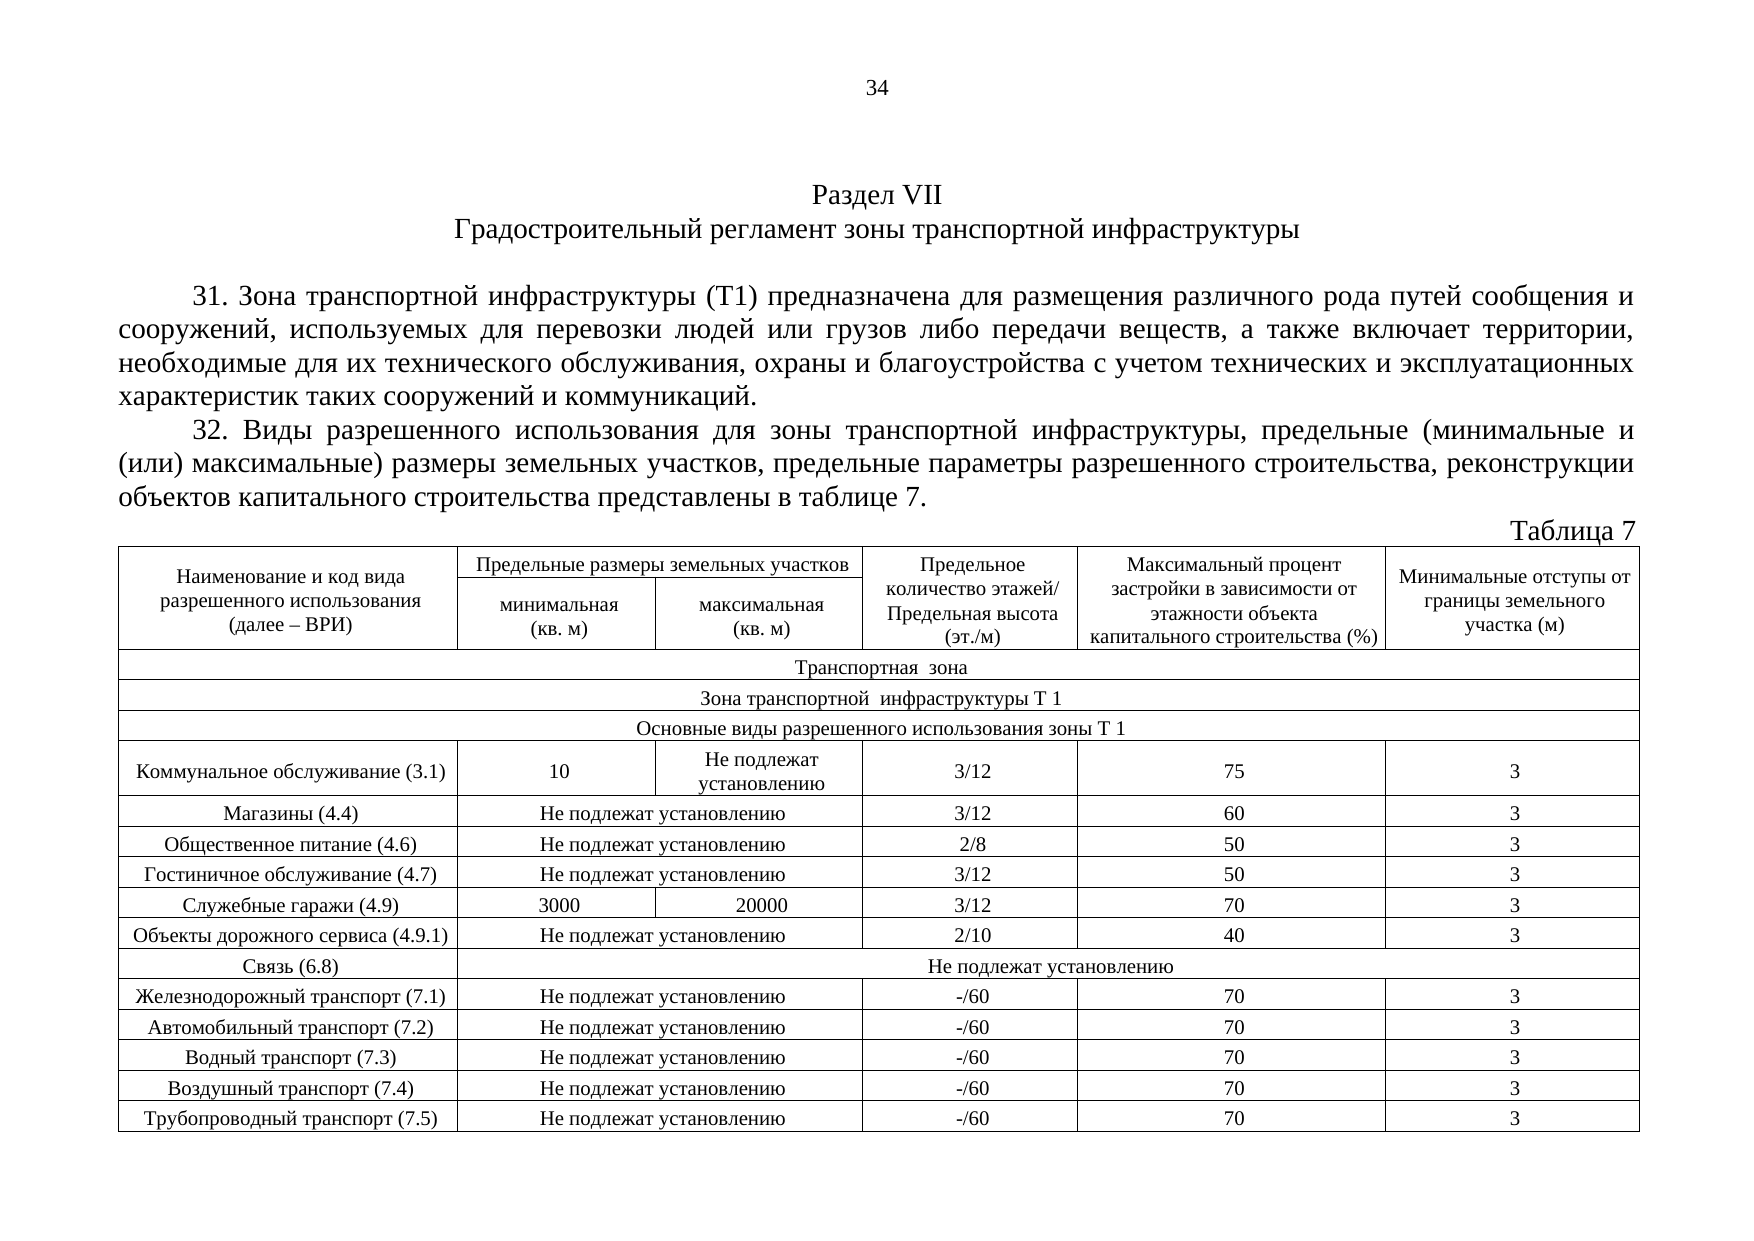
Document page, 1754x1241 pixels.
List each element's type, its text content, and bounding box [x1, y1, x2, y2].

table_cell -/60 [863, 1010, 1077, 1039]
table_cell 10 [458, 741, 655, 795]
table_cell 3/12 [863, 741, 1077, 795]
table_cell -/60 [863, 1040, 1077, 1070]
table_header Предельные размеры земельных участков [458, 547, 862, 577]
table_cell 70 [1078, 888, 1385, 917]
table_cell Основные виды разрешенного использования зоны Т 1 [119, 711, 1639, 740]
text 31. Зона транспортной инфраструктуры (Т1) предназначена для размещения различного рода путей сообщения и сооружений, используемых для перевозки людей или грузов либо передачи веществ, а также включает территории, необходимые для их технического обслуживания, охраны и благоустройства с учетом технических и эксплуатационных характеристик таких сооружений и коммуникаций. [118, 278, 1636, 412]
table_cell 50 [1078, 857, 1385, 887]
table_cell Не подлежат установлению [458, 918, 862, 948]
table_cell 3 [1386, 1010, 1639, 1039]
table_cell Автомобильный транспорт (7.2) [119, 1010, 457, 1039]
text Таблица 7 [118, 513, 1636, 546]
table_cell -/60 [863, 979, 1077, 1009]
table_cell Не подлежат установлению [458, 1101, 862, 1131]
table_cell 70 [1078, 1040, 1385, 1070]
table_cell Связь (6.8) [119, 949, 457, 978]
table_cell 3/12 [863, 888, 1077, 917]
table_cell 3/12 [863, 796, 1077, 826]
table_cell Не подлежат установлению [656, 741, 862, 795]
table_cell Водный транспорт (7.3) [119, 1040, 457, 1070]
table_cell 3/12 [863, 857, 1077, 887]
table_header Наименование и код вида разрешенного использования (далее – ВРИ) [119, 547, 457, 649]
table_cell 70 [1078, 1010, 1385, 1039]
table_cell Воздушный транспорт (7.4) [119, 1071, 457, 1100]
table_cell 3 [1386, 888, 1639, 917]
table_cell Транспортная зона [119, 650, 1639, 679]
table_cell Общественное питание (4.6) [119, 827, 457, 856]
table_cell максимальная (кв. м) [656, 578, 862, 649]
table_cell 3 [1386, 1071, 1639, 1100]
table_cell Объекты дорожного сервиса (4.9.1) [119, 918, 457, 948]
table_cell 3 [1386, 857, 1639, 887]
table_cell 3 [1386, 796, 1639, 826]
table_header Предельное количество этажей/ Предельная высота (эт./м) [863, 547, 1077, 649]
table_cell Коммунальное обслуживание (3.1) [119, 741, 457, 795]
table_cell 60 [1078, 796, 1385, 826]
table_cell Железнодорожный транспорт (7.1) [119, 979, 457, 1009]
table_cell -/60 [863, 1071, 1077, 1100]
table_cell 3 [1386, 1101, 1639, 1131]
table_cell 70 [1078, 1101, 1385, 1131]
table_cell Зона транспортной инфраструктуры Т 1 [119, 680, 1639, 710]
table_cell 2/8 [863, 827, 1077, 856]
table_cell Не подлежат установлению [458, 857, 862, 887]
table_cell Гостиничное обслуживание (4.7) [119, 857, 457, 887]
table_cell 3000 [458, 888, 655, 917]
table_cell Не подлежат установлению [458, 796, 862, 826]
table_cell Не подлежат установлению [458, 979, 862, 1009]
table_cell 50 [1078, 827, 1385, 856]
table_cell Не подлежат установлению [458, 1010, 862, 1039]
table_cell 2/10 [863, 918, 1077, 948]
table_cell Не подлежат установлению [458, 1040, 862, 1070]
table_cell 40 [1078, 918, 1385, 948]
table_cell 75 [1078, 741, 1385, 795]
text Градостроительный регламент зоны транспортной инфраструктуры [118, 211, 1636, 244]
table_cell 3 [1386, 741, 1639, 795]
table_cell 70 [1078, 1071, 1385, 1100]
table_header Минимальные отступы от границы земельного участка (м) [1386, 547, 1639, 649]
table_cell 3 [1386, 918, 1639, 948]
table_cell Не подлежат установлению [458, 827, 862, 856]
table_cell Магазины (4.4) [119, 796, 457, 826]
table_cell 70 [1078, 979, 1385, 1009]
table_cell Трубопроводный транспорт (7.5) [119, 1101, 457, 1131]
table_cell минимальная (кв. м) [458, 578, 655, 649]
table_cell 3 [1386, 979, 1639, 1009]
table_header Максимальный процент застройки в зависимости от этажности объекта капитального строительства (%) [1078, 547, 1385, 649]
text Раздел VII [118, 177, 1636, 211]
table_cell Не подлежат установлению [458, 1071, 862, 1100]
table_cell -/60 [863, 1101, 1077, 1131]
table_cell 3 [1386, 1040, 1639, 1070]
table_cell 3 [1386, 827, 1639, 856]
table_cell Не подлежат установлению [458, 949, 1639, 978]
table_cell 20000 [656, 888, 862, 917]
table_cell Служебные гаражи (4.9) [119, 888, 457, 917]
text 32. Виды разрешенного использования для зоны транспортной инфраструктуры, предельные (минимальные и (или) максимальные) размеры земельных участков, предельные параметры разрешенного строительства, реконструкции объектов капитального строительства представлены в таблице 7. [118, 412, 1636, 513]
